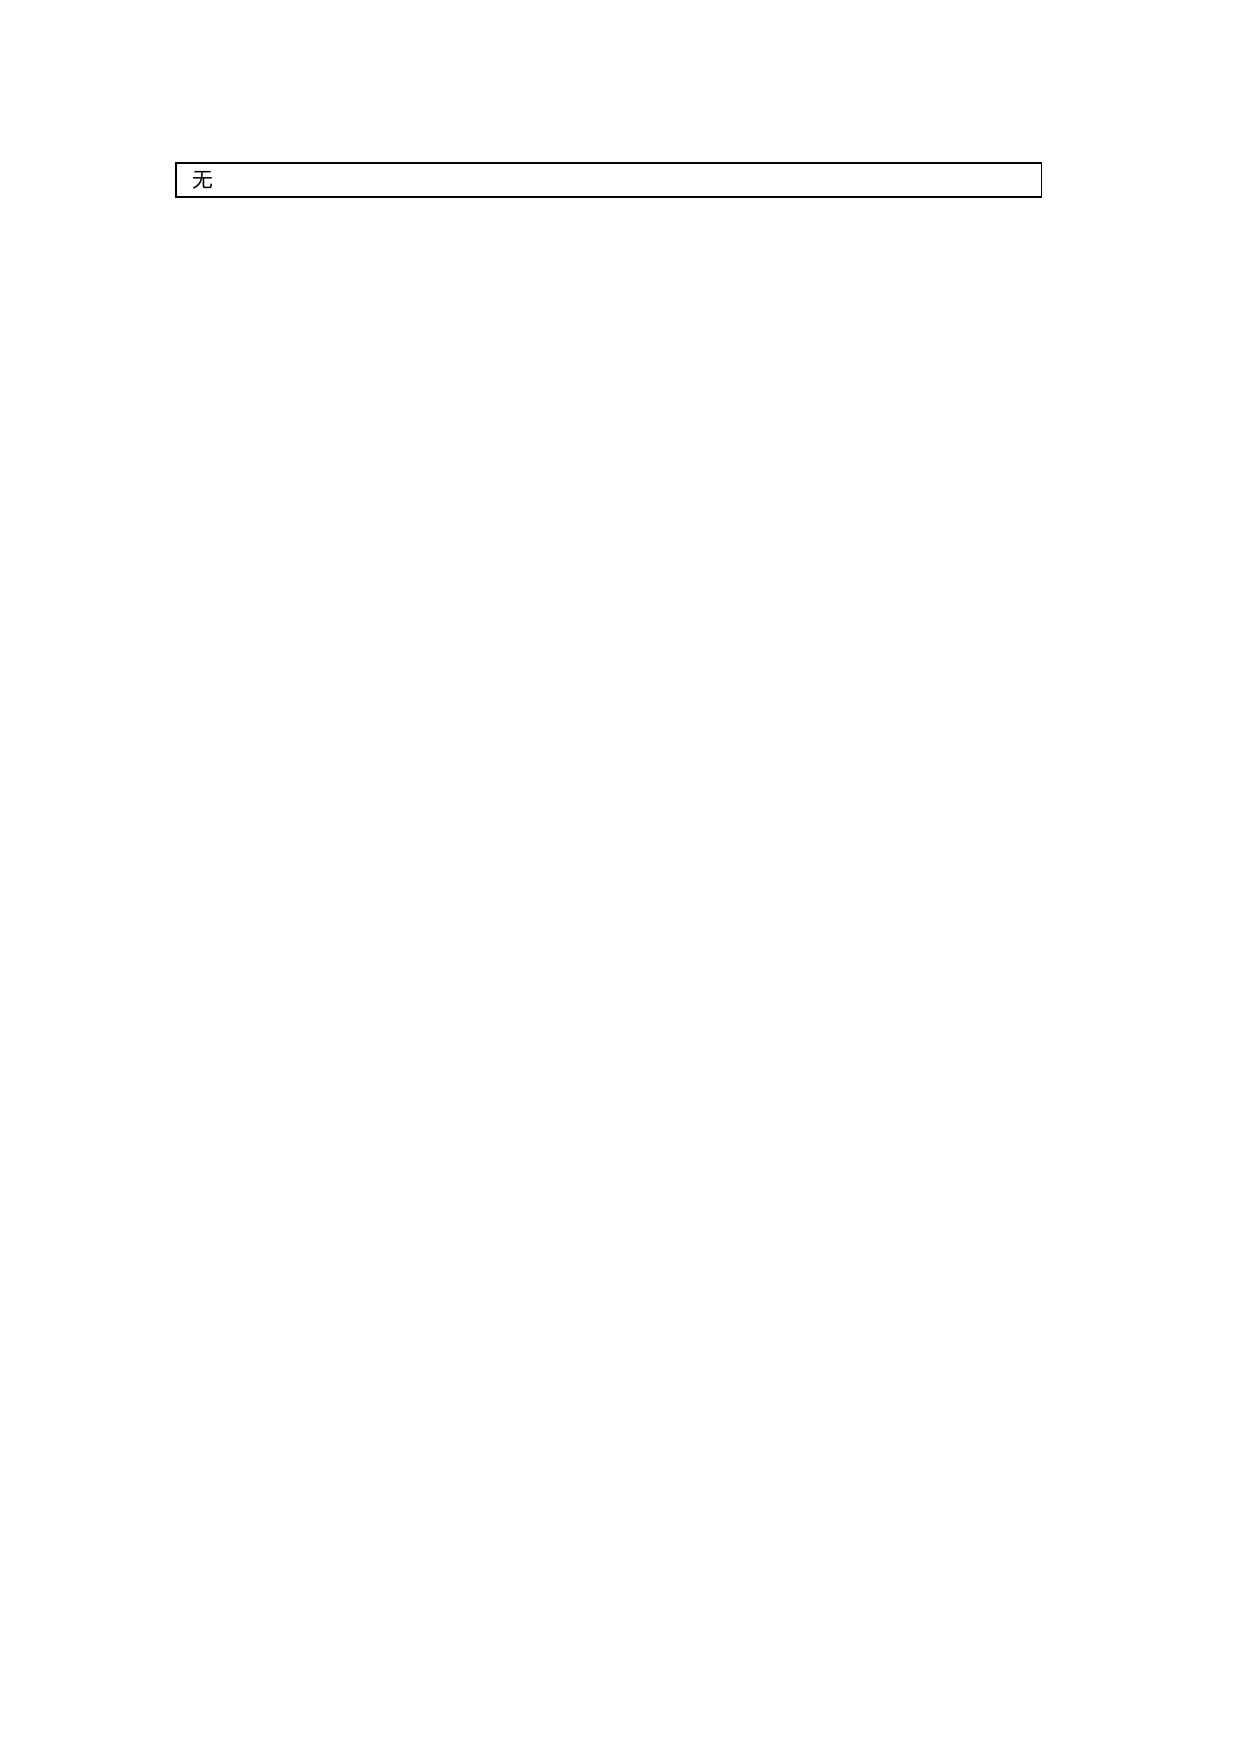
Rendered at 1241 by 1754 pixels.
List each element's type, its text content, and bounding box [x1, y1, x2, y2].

table_cell 无 [177, 164, 1041, 196]
